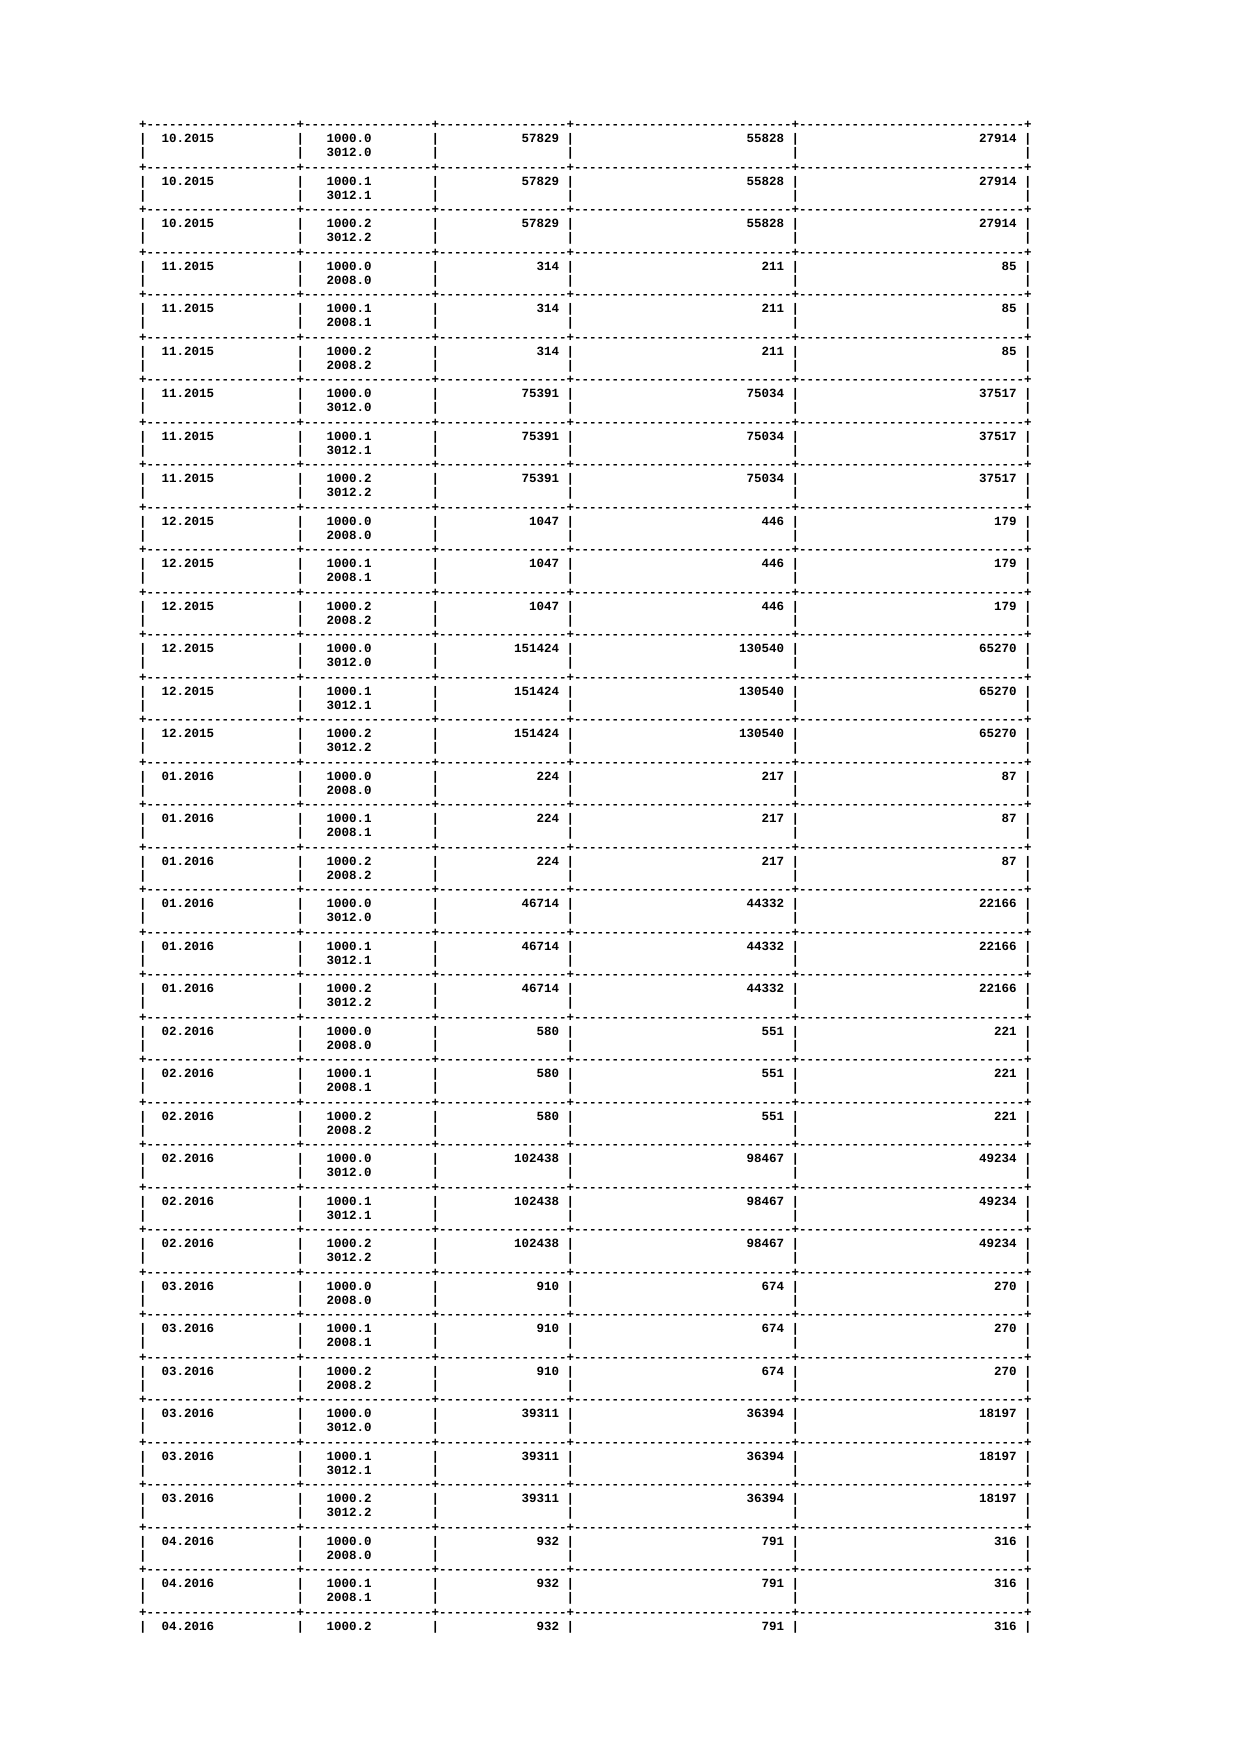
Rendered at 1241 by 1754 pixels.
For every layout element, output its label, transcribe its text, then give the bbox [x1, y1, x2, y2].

text | | 2008.2 | | | | [139, 1124, 1101, 1138]
text | | 2008.2 | | | | [139, 359, 1101, 373]
text +--------------------+-----------------+-----------------+-----------------------------+------------------------------+ [139, 1011, 1101, 1025]
text +--------------------+-----------------+-----------------+-----------------------------+------------------------------+ [139, 1138, 1101, 1152]
text | | 2008.1 | | | | [139, 1336, 1101, 1351]
text | 11.2015 | 1000.2 | 314 | 211 | 85 | [139, 345, 1101, 359]
text | 02.2016 | 1000.0 | 102438 | 98467 | 49234 | [139, 1152, 1101, 1166]
text | 12.2015 | 1000.1 | 151424 | 130540 | 65270 | [139, 685, 1101, 699]
text | 01.2016 | 1000.2 | 224 | 217 | 87 | [139, 855, 1101, 869]
text | 03.2016 | 1000.0 | 910 | 674 | 270 | [139, 1280, 1101, 1294]
text | 02.2016 | 1000.2 | 580 | 551 | 221 | [139, 1110, 1101, 1124]
text | | 2008.0 | | | | [139, 784, 1101, 798]
text +--------------------+-----------------+-----------------+-----------------------------+------------------------------+ [139, 841, 1101, 855]
text | | 3012.2 | | | | [139, 231, 1101, 246]
text | | 3012.1 | | | | [139, 1464, 1101, 1478]
text +--------------------+-----------------+-----------------+-----------------------------+------------------------------+ [139, 586, 1101, 600]
text | 02.2016 | 1000.0 | 580 | 551 | 221 | [139, 1025, 1101, 1039]
text | 10.2015 | 1000.1 | 57829 | 55828 | 27914 | [139, 175, 1101, 189]
text +--------------------+-----------------+-----------------+-----------------------------+------------------------------+ [139, 331, 1101, 345]
text | | 2008.2 | | | | [139, 1379, 1101, 1393]
text | 11.2015 | 1000.0 | 75391 | 75034 | 37517 | [139, 387, 1101, 401]
text | 03.2016 | 1000.1 | 39311 | 36394 | 18197 | [139, 1450, 1101, 1464]
text | | 3012.0 | | | | [139, 656, 1101, 671]
text | 03.2016 | 1000.2 | 910 | 674 | 270 | [139, 1365, 1101, 1379]
text | 12.2015 | 1000.2 | 151424 | 130540 | 65270 | [139, 727, 1101, 741]
text | | 2008.2 | | | | [139, 869, 1101, 883]
text | | 3012.0 | | | | [139, 146, 1101, 161]
text | 01.2016 | 1000.0 | 224 | 217 | 87 | [139, 770, 1101, 784]
text | | 3012.2 | | | | [139, 996, 1101, 1011]
text | 10.2015 | 1000.0 | 57829 | 55828 | 27914 | [139, 132, 1101, 146]
text | 02.2016 | 1000.1 | 102438 | 98467 | 49234 | [139, 1195, 1101, 1209]
text | | 3012.1 | | | | [139, 1209, 1101, 1223]
text | 01.2016 | 1000.1 | 46714 | 44332 | 22166 | [139, 940, 1101, 954]
text | 03.2016 | 1000.0 | 39311 | 36394 | 18197 | [139, 1407, 1101, 1421]
text | | 2008.1 | | | | [139, 1081, 1101, 1096]
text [139, 118, 1101, 132]
text +--------------------+-----------------+-----------------+-----------------------------+------------------------------+ [139, 1393, 1101, 1407]
text | | 3012.0 | | | | [139, 911, 1101, 926]
text +--------------------+-----------------+-----------------+-----------------------------+------------------------------+ [139, 203, 1101, 217]
text | | 3012.0 | | | | [139, 401, 1101, 416]
text +--------------------+-----------------+-----------------+-----------------------------+------------------------------+ [139, 288, 1101, 302]
text | 12.2015 | 1000.1 | 1047 | 446 | 179 | [139, 557, 1101, 571]
text | 11.2015 | 1000.1 | 75391 | 75034 | 37517 | [139, 430, 1101, 444]
text | | 3012.1 | | | | [139, 444, 1101, 458]
text | 01.2016 | 1000.1 | 224 | 217 | 87 | [139, 812, 1101, 826]
text | | 2008.0 | | | | [139, 1294, 1101, 1308]
text | 11.2015 | 1000.0 | 314 | 211 | 85 | [139, 260, 1101, 274]
text | | 3012.0 | | | | [139, 1166, 1101, 1181]
text | 11.2015 | 1000.1 | 314 | 211 | 85 | [139, 302, 1101, 316]
text | | 2008.1 | | | | [139, 571, 1101, 586]
text | 01.2016 | 1000.0 | 46714 | 44332 | 22166 | [139, 897, 1101, 911]
text | | 2008.2 | | | | [139, 614, 1101, 628]
text | 11.2015 | 1000.2 | 75391 | 75034 | 37517 | [139, 472, 1101, 486]
text | | 3012.0 | | | | [139, 1421, 1101, 1436]
text +--------------------+-----------------+-----------------+-----------------------------+------------------------------+ [139, 501, 1101, 515]
text | 12.2015 | 1000.0 | 151424 | 130540 | 65270 | [139, 642, 1101, 656]
text +--------------------+-----------------+-----------------+-----------------------------+------------------------------+ [139, 1308, 1101, 1322]
text | | 2008.1 | | | | [139, 826, 1101, 841]
text | 04.2016 | 1000.1 | 932 | 791 | 316 | [139, 1577, 1101, 1591]
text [139, 1606, 1101, 1620]
text +--------------------+-----------------+-----------------+-----------------------------+------------------------------+ [139, 1266, 1101, 1280]
text +--------------------+-----------------+-----------------+-----------------------------+------------------------------+ [139, 1223, 1101, 1237]
text +--------------------+-----------------+-----------------+-----------------------------+------------------------------+ [139, 1478, 1101, 1492]
text | 01.2016 | 1000.2 | 46714 | 44332 | 22166 | [139, 982, 1101, 996]
text +--------------------+-----------------+-----------------+-----------------------------+------------------------------+ [139, 671, 1101, 685]
text +--------------------+-----------------+-----------------+-----------------------------+------------------------------+ [139, 1181, 1101, 1195]
text | | 3012.2 | | | | [139, 486, 1101, 501]
text +--------------------+-----------------+-----------------+-----------------------------+------------------------------+ [139, 458, 1101, 472]
text | | 2008.1 | | | | [139, 316, 1101, 331]
text +--------------------+-----------------+-----------------+-----------------------------+------------------------------+ [139, 883, 1101, 897]
text +--------------------+-----------------+-----------------+-----------------------------+------------------------------+ [139, 373, 1101, 387]
text | 12.2015 | 1000.0 | 1047 | 446 | 179 | [139, 515, 1101, 529]
text +--------------------+-----------------+-----------------+-----------------------------+------------------------------+ [139, 798, 1101, 812]
text | | 3012.2 | | | | [139, 1251, 1101, 1266]
text | | 2008.0 | | | | [139, 529, 1101, 543]
text | | 3012.2 | | | | [139, 741, 1101, 756]
text | 03.2016 | 1000.1 | 910 | 674 | 270 | [139, 1322, 1101, 1336]
text +--------------------+-----------------+-----------------+-----------------------------+------------------------------+ [139, 713, 1101, 727]
text | 02.2016 | 1000.1 | 580 | 551 | 221 | [139, 1067, 1101, 1081]
text +--------------------+-----------------+-----------------+-----------------------------+------------------------------+ [139, 926, 1101, 940]
text | | 3012.1 | | | | [139, 954, 1101, 968]
text | 02.2016 | 1000.2 | 102438 | 98467 | 49234 | [139, 1237, 1101, 1251]
text | | 3012.1 | | | | [139, 699, 1101, 713]
text | 03.2016 | 1000.2 | 39311 | 36394 | 18197 | [139, 1492, 1101, 1506]
text | | 2008.1 | | | | [139, 1591, 1101, 1606]
text +--------------------+-----------------+-----------------+-----------------------------+------------------------------+ [139, 628, 1101, 642]
text +--------------------+-----------------+-----------------+-----------------------------+------------------------------+ [139, 1351, 1101, 1365]
text +--------------------+-----------------+-----------------+-----------------------------+------------------------------+ [139, 756, 1101, 770]
text | 10.2015 | 1000.2 | 57829 | 55828 | 27914 | [139, 217, 1101, 231]
text +--------------------+-----------------+-----------------+-----------------------------+------------------------------+ [139, 246, 1101, 260]
text +--------------------+-----------------+-----------------+-----------------------------+------------------------------+ [139, 1053, 1101, 1067]
text +--------------------+-----------------+-----------------+-----------------------------+------------------------------+ [139, 1436, 1101, 1450]
text | 12.2015 | 1000.2 | 1047 | 446 | 179 | [139, 600, 1101, 614]
text +--------------------+-----------------+-----------------+-----------------------------+------------------------------+ [139, 1521, 1101, 1535]
text +--------------------+-----------------+-----------------+-----------------------------+------------------------------+ [139, 968, 1101, 982]
text | | 2008.0 | | | | [139, 1039, 1101, 1053]
text +--------------------+-----------------+-----------------+-----------------------------+------------------------------+ [139, 416, 1101, 430]
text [139, 161, 1101, 175]
text | | 3012.1 | | | | [139, 189, 1101, 203]
text | | 3012.2 | | | | [139, 1506, 1101, 1521]
text +--------------------+-----------------+-----------------+-----------------------------+------------------------------+ [139, 1096, 1101, 1110]
text | 04.2016 | 1000.2 | 932 | 791 | 316 | [139, 1620, 1101, 1634]
text +--------------------+-----------------+-----------------+-----------------------------+------------------------------+ [139, 1563, 1101, 1577]
text | | 2008.0 | | | | [139, 274, 1101, 288]
text | 04.2016 | 1000.0 | 932 | 791 | 316 | [139, 1535, 1101, 1549]
text | | 2008.0 | | | | [139, 1549, 1101, 1563]
text +--------------------+-----------------+-----------------+-----------------------------+------------------------------+ [139, 543, 1101, 557]
